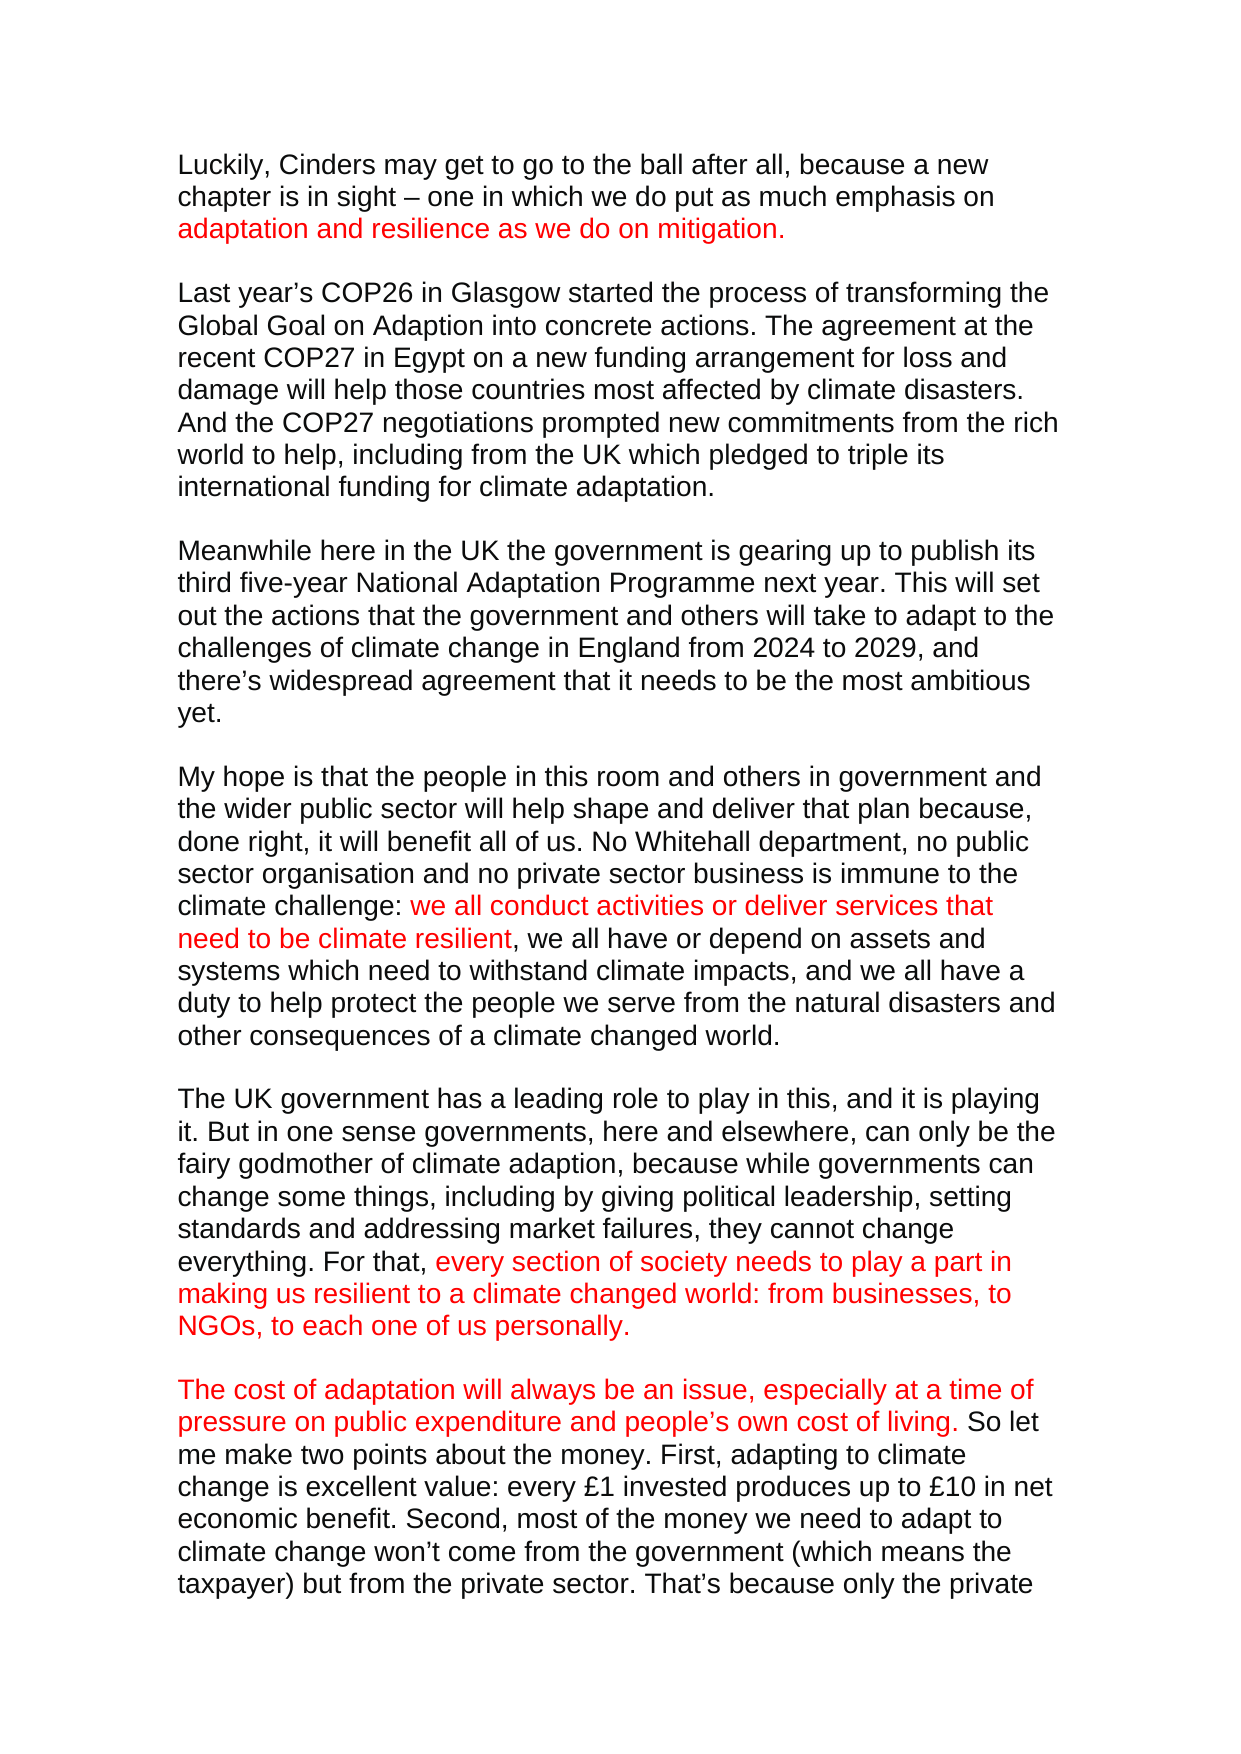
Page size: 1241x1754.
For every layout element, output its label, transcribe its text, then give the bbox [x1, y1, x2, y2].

text Meanwhile here in the UK the government is gearing up to publish its third five-year National Adaptation Programme next year. This will set out the actions that the government and others will take to adapt to the challenges of climate change in England from 2024 to 2029, and there’s widespread agreement that it needs to be the most ambitious yet. [177, 534, 1063, 728]
text My hope is that the people in this room and others in government and the wider public sector will help shape and deliver that plan because, done right, it will benefit all of us. No Whitehall department, no public sector organisation and no private sector business is immune to the climate challenge: we all conduct activities or deliver services that need to be climate resilient, we all have or depend on assets and systems which need to withstand climate impacts, and we all have a duty to help protect the people we serve from the natural disasters and other consequences of a climate changed world. [177, 760, 1063, 1051]
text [177, 1373, 1063, 1600]
text The UK government has a leading role to play in this, and it is playing it. But in one sense governments, here and elsewhere, can only be the fairy godmother of climate adaption, because while governments can change some things, including by giving political leadership, setting standards and addressing market failures, they cannot change everything. For that, every section of society needs to play a part in making us resilient to a climate changed world: from businesses, to NGOs, to each one of us personally. [177, 1082, 1063, 1342]
text Luckily, Cinders may get to go to the ball after all, because a new chapter is in sight – one in which we do put as much emphasis on adaptation and resilience as we do on mitigation. [177, 148, 1063, 245]
text Last year’s COP26 in Glasgow started the process of transforming the Global Goal on Adaption into concrete actions. The agreement at the recent COP27 in Egypt on a new funding arrangement for loss and damage will help those countries most affected by climate disasters. And the COP27 negotiations prompted new commitments from the rich world to help, including from the UK which pledged to triple its international funding for climate adaptation. [177, 276, 1063, 503]
